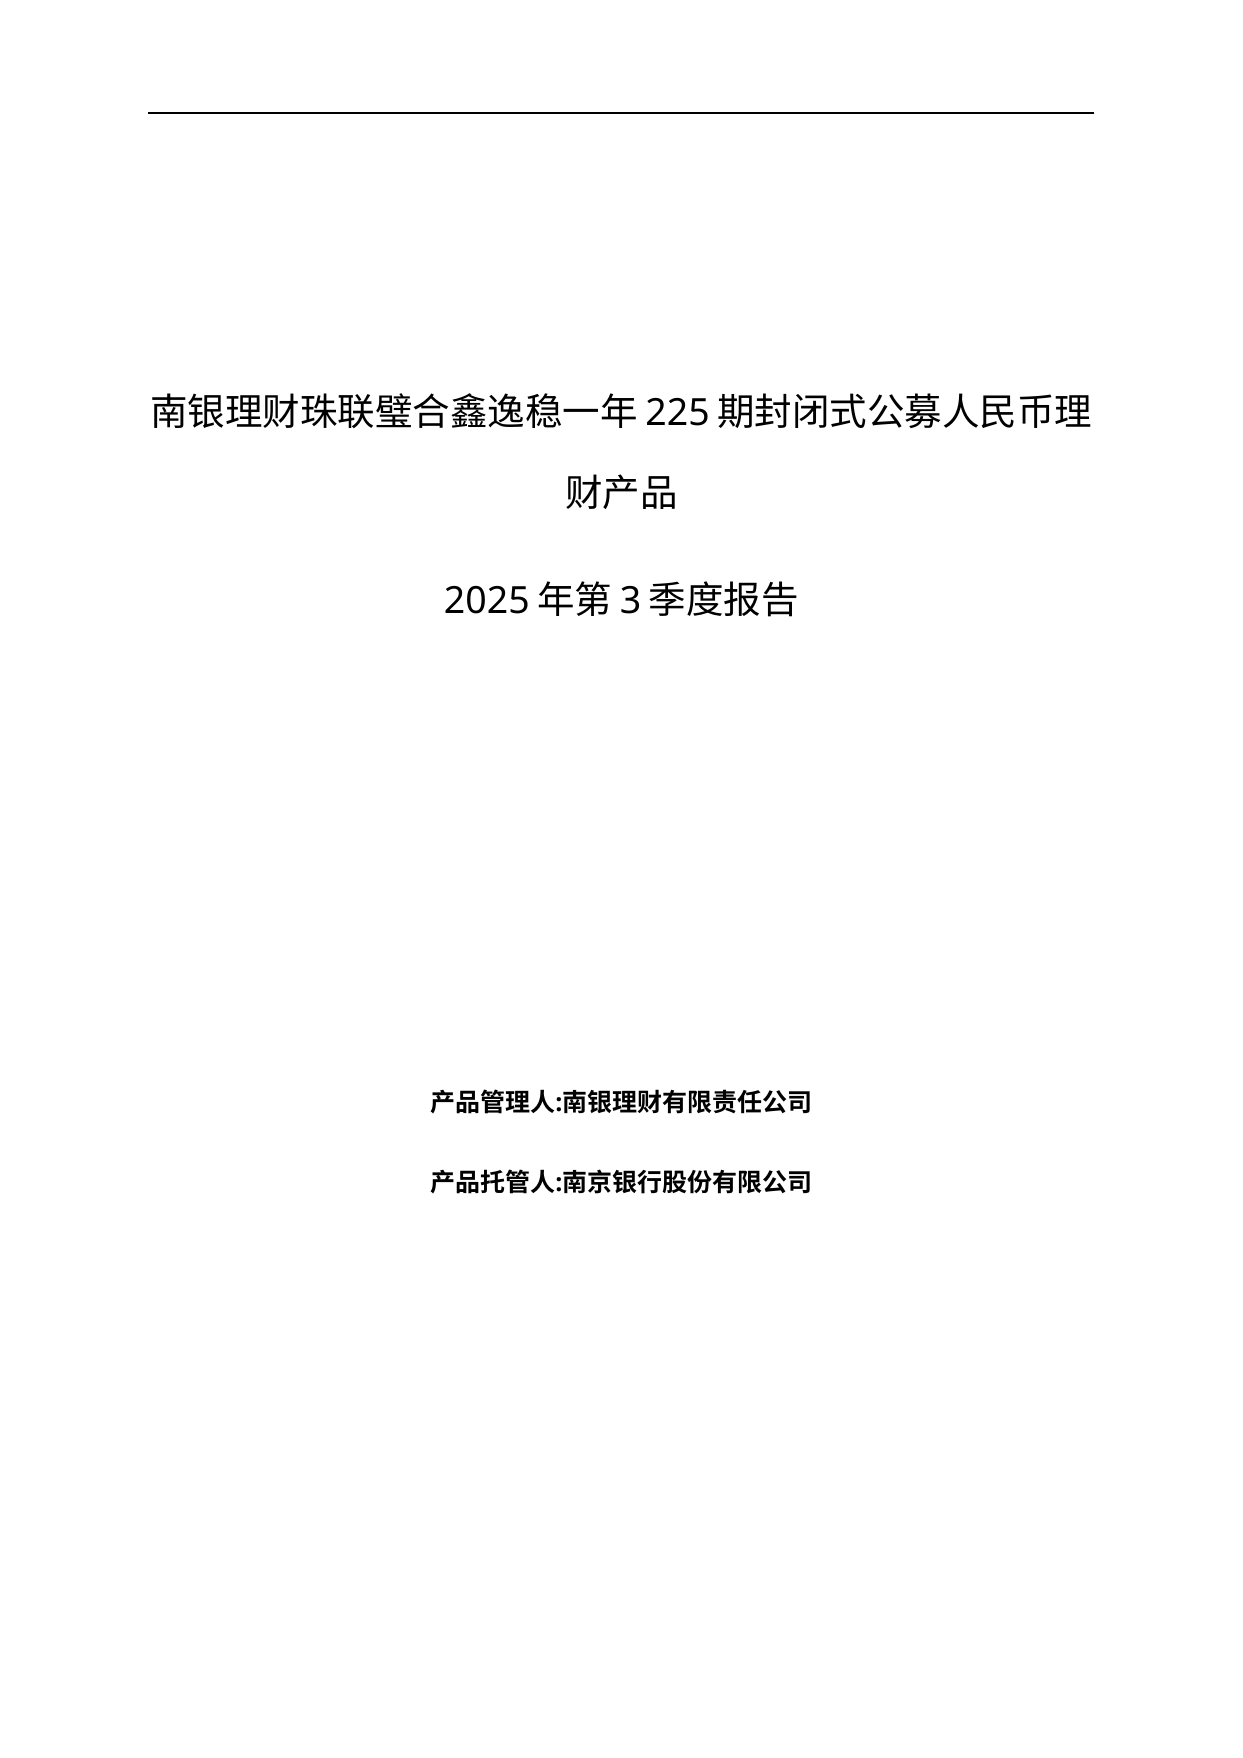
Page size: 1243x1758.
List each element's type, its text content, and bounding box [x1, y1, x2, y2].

text 南银理财珠联璧合鑫逸稳一年225期封闭式公募人民币理财产品 [148, 382, 1094, 518]
text 产品托管人:南京银行股份有限公司 [148, 1162, 1094, 1198]
text 2025年第3季度报告 [148, 570, 1094, 624]
text 产品管理人:南银理财有限责任公司 [148, 1083, 1094, 1119]
